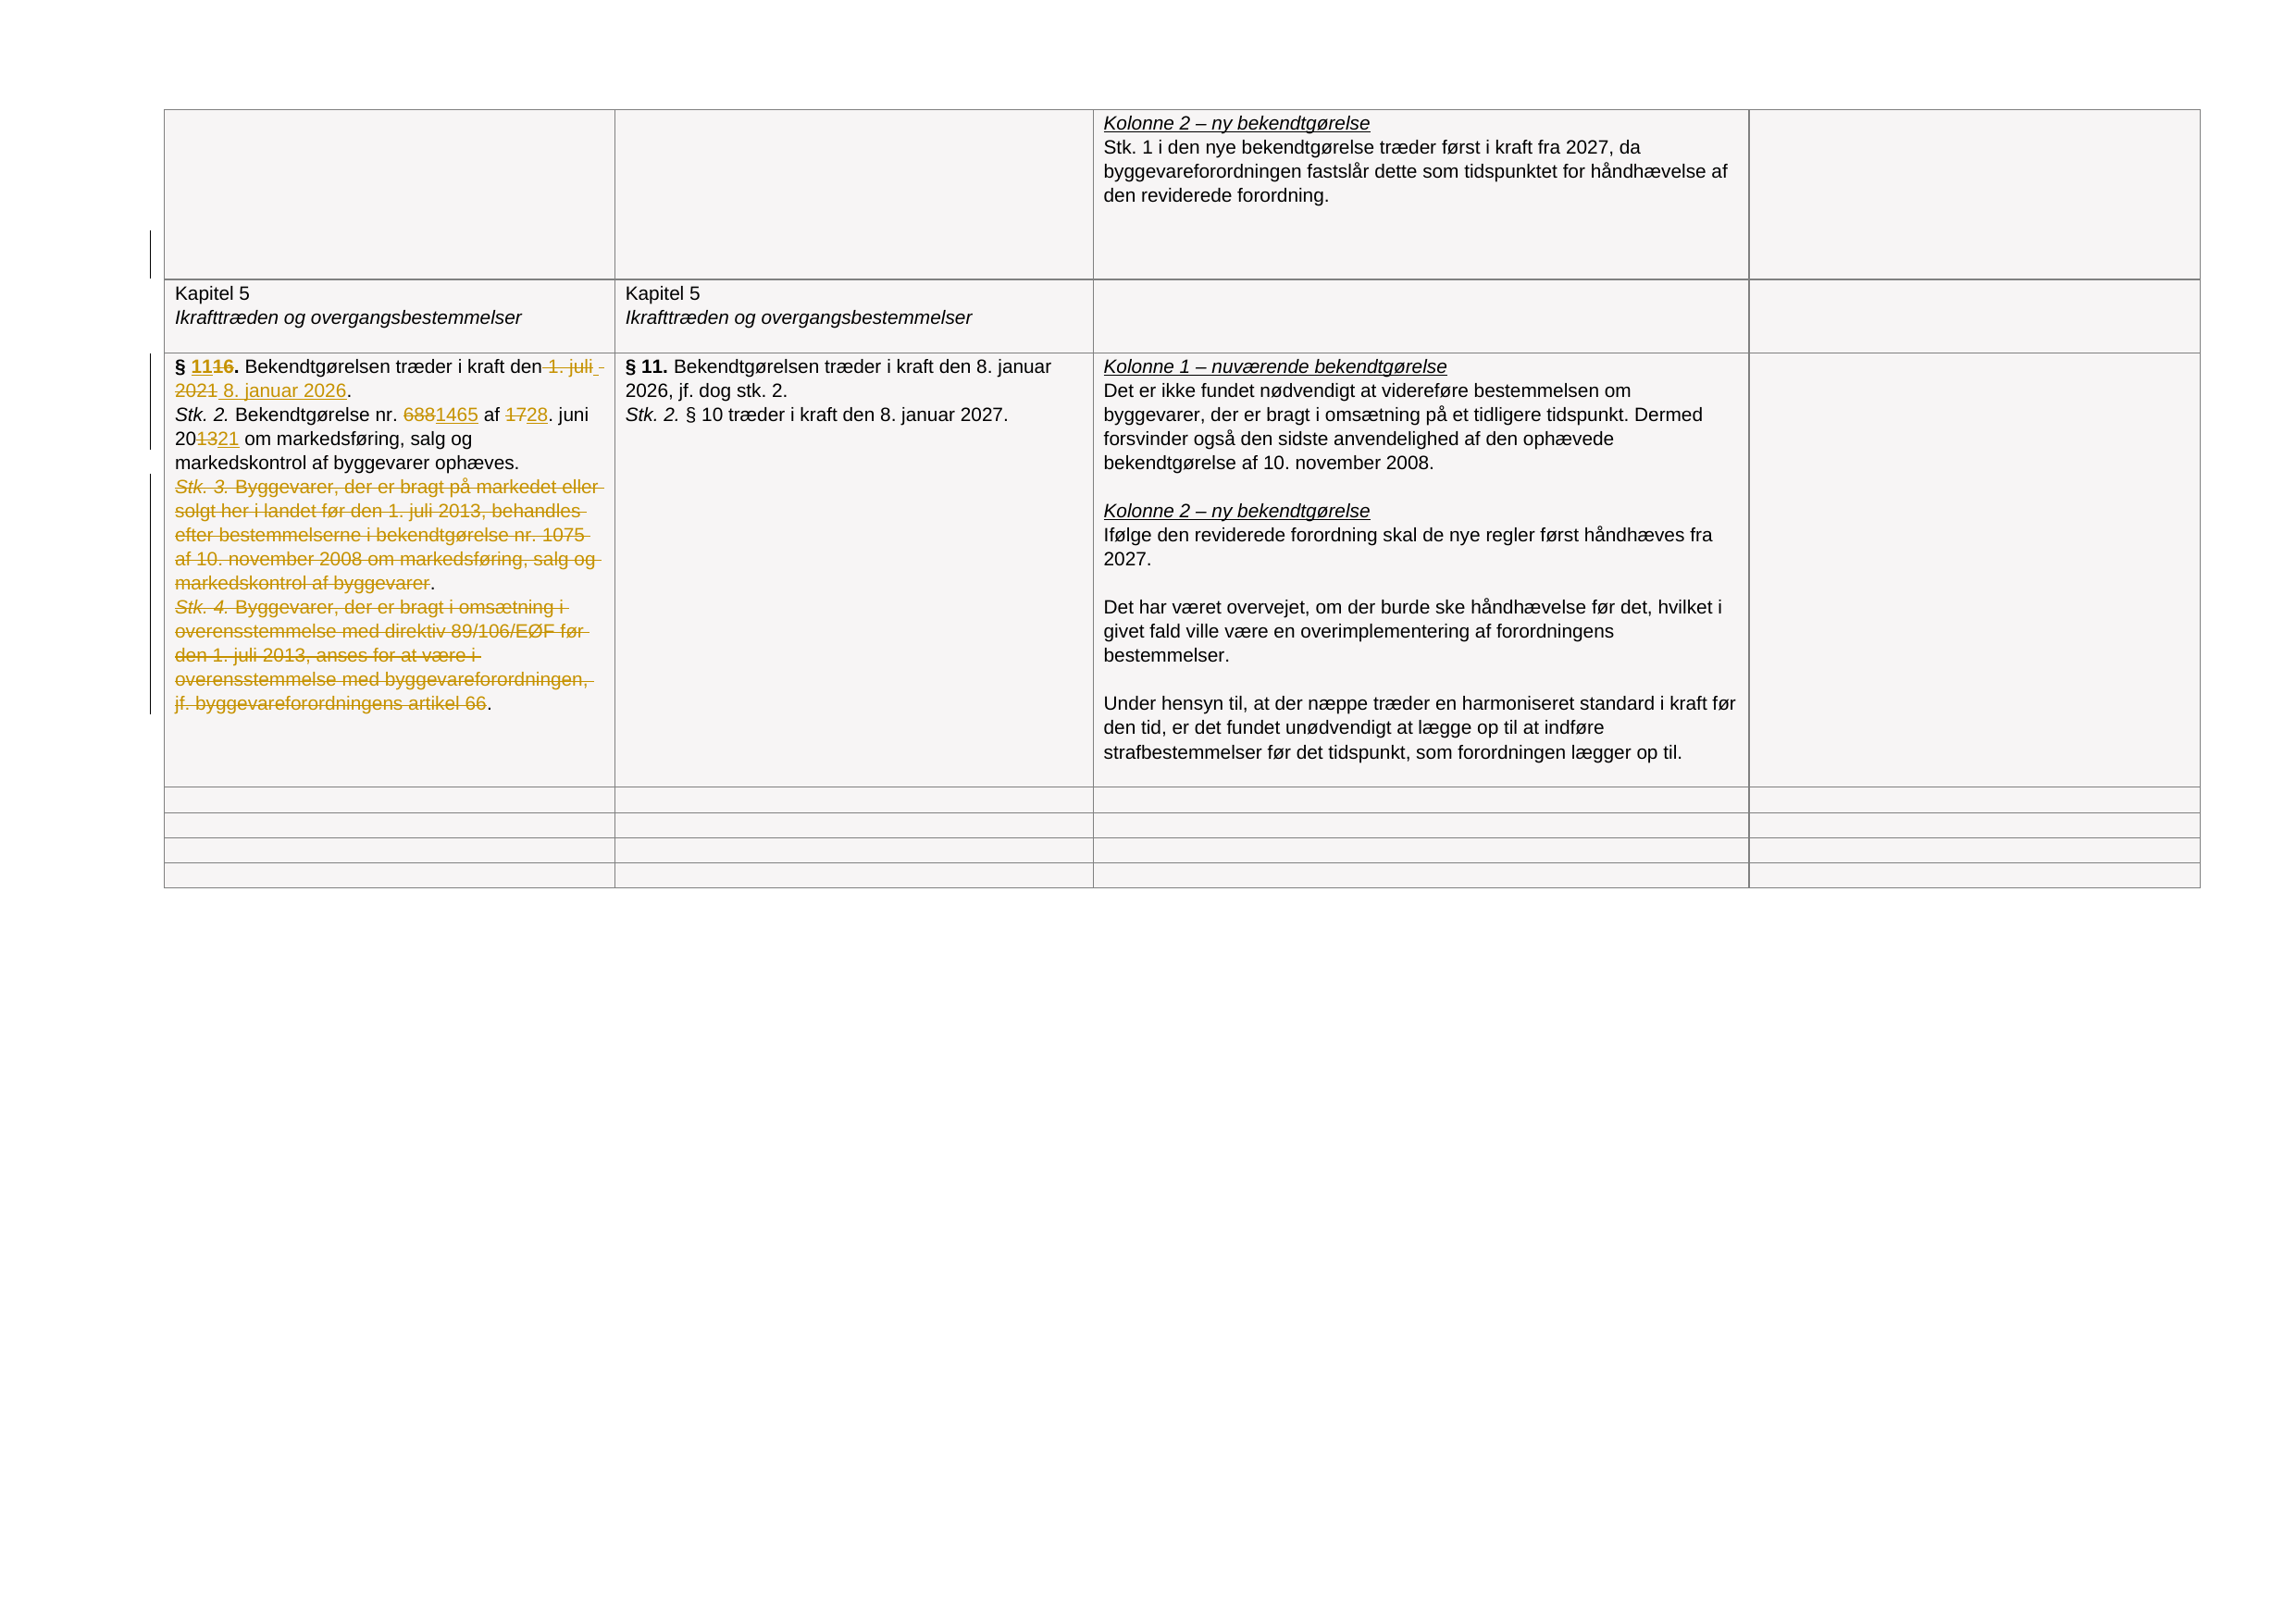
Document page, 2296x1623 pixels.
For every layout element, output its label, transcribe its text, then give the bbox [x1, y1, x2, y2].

table_cell [1750, 110, 2200, 279]
table_cell [165, 787, 614, 812]
table_cell § . Bekendtgørelsen træder i kraft den. Stk. 2. Bekendtgørelse nr. af . juni 20 om markedsføring, salg og markedskontrol af byggevarer ophæves. . . [165, 353, 614, 787]
table_cell [1750, 813, 2200, 836]
table_cell § 11. Bekendtgørelsen træder i kraft den 8. januar 2026, jf. dog stk. 2. Stk. 2. § 10 træder i kraft den 8. januar 2027. [615, 353, 1093, 787]
table_cell [1750, 787, 2200, 812]
table_cell Kapitel 5 Ikrafttræden og overgangsbestemmelser [615, 280, 1093, 353]
table_cell [1750, 280, 2200, 353]
table_cell [1750, 863, 2200, 887]
table_cell [1094, 787, 1748, 812]
table_cell [165, 838, 614, 862]
table_cell [615, 863, 1093, 887]
table_cell [1094, 863, 1748, 887]
table_cell [615, 813, 1093, 836]
table_cell Kapitel 5 Ikrafttræden og overgangsbestemmelser [165, 280, 614, 353]
table_cell [165, 863, 614, 887]
table_cell [1094, 813, 1748, 836]
table_cell [1094, 280, 1748, 353]
table_cell [1750, 838, 2200, 862]
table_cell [165, 110, 614, 279]
table_cell [615, 838, 1093, 862]
table_cell [1094, 838, 1748, 862]
table_cell Kolonne 1 – nuværende bekendtgørelse Det er ikke fundet nødvendigt at videreføre bestemmelsen om byggevarer, der er bragt i omsætning på et tidligere tidspunkt. Dermed forsvinder også den sidste anvendelighed af den ophævede bekendtgørelse af 10. november 2008. Kolonne 2 – ny bekendtgørelse Ifølge den reviderede forordning skal de nye regler først håndhæves fra 2027. Det har været overvejet, om der burde ske håndhævelse før det, hvilket i givet fald ville være en overimplementering af forordningens bestemmelser. Under hensyn til, at der næppe træder en harmoniseret standard i kraft før den tid, er det fundet unødvendigt at lægge op til at indføre strafbestemmelser før det tidspunkt, som forordningen lægger op til. [1094, 353, 1748, 787]
table_cell [1750, 353, 2200, 787]
table_cell [165, 813, 614, 836]
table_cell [615, 110, 1093, 279]
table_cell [1094, 110, 1748, 279]
table_cell [615, 787, 1093, 812]
